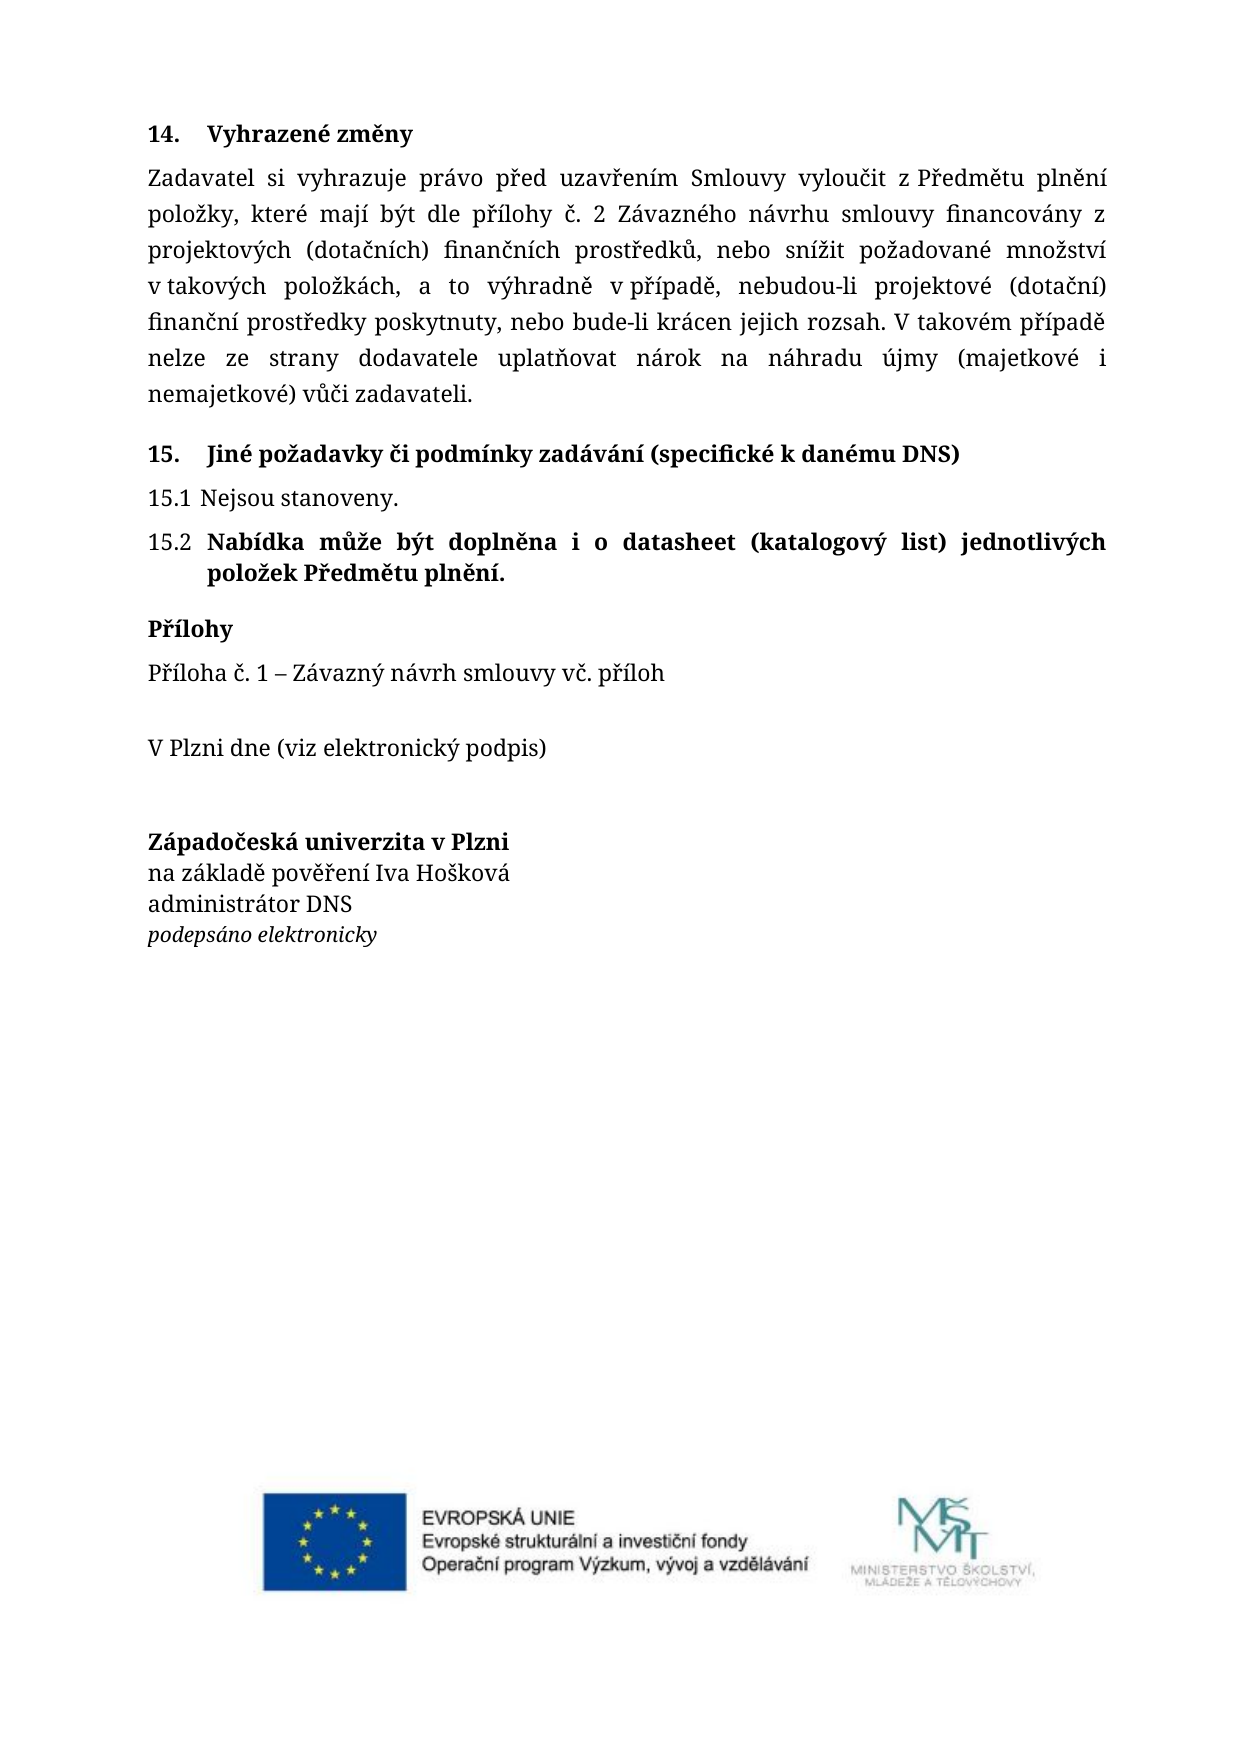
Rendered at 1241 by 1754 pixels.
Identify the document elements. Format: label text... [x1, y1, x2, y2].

text Příloha č. 1 – Závazný návrh smlouvy vč. příloh [148, 657, 1107, 688]
list Zadavatel si vyhrazuje právo před uzavřením Smlouvy vyloučit z Předmětu plnění položky, které mají být dle přílohy č. 2 Závazného návrhu smlouvy financovány z projektových (dotačních) finančních prostředků, nebo snížit požadované množství v takových položkách, a to výhradně v případě, nebudou-li projektové (dotační) finanční prostředky poskytnuty, nebo bude-li krácen jejich rozsah. V takovém případě nelze ze strany dodavatele uplatňovat nárok na náhradu újmy (majetkové i nemajetkové) vůči zadavateli. [148, 162, 1107, 409]
text administrátor DNS [148, 888, 1107, 920]
subtitle Přílohy [148, 613, 1107, 645]
text na základě pověření Iva Hošková [148, 857, 1107, 888]
text V Plzni dne (viz elektronický podpis) [148, 732, 1107, 763]
list Nejsou stanoveny. [148, 482, 1107, 513]
text podepsáno elektronicky [148, 920, 1107, 948]
subtitle Jiné požadavky či podmínky zadávání (specifické k danému DNS) [148, 438, 1107, 470]
picture [192, 1445, 1113, 1627]
list Nabídka může být doplněna i o datasheet (katalogový list) jednotlivých položek Předmětu plnění. [148, 526, 1107, 588]
text Západočeská univerzita v Plzni [148, 826, 1107, 857]
subtitle Vyhrazené změny [148, 118, 1107, 149]
